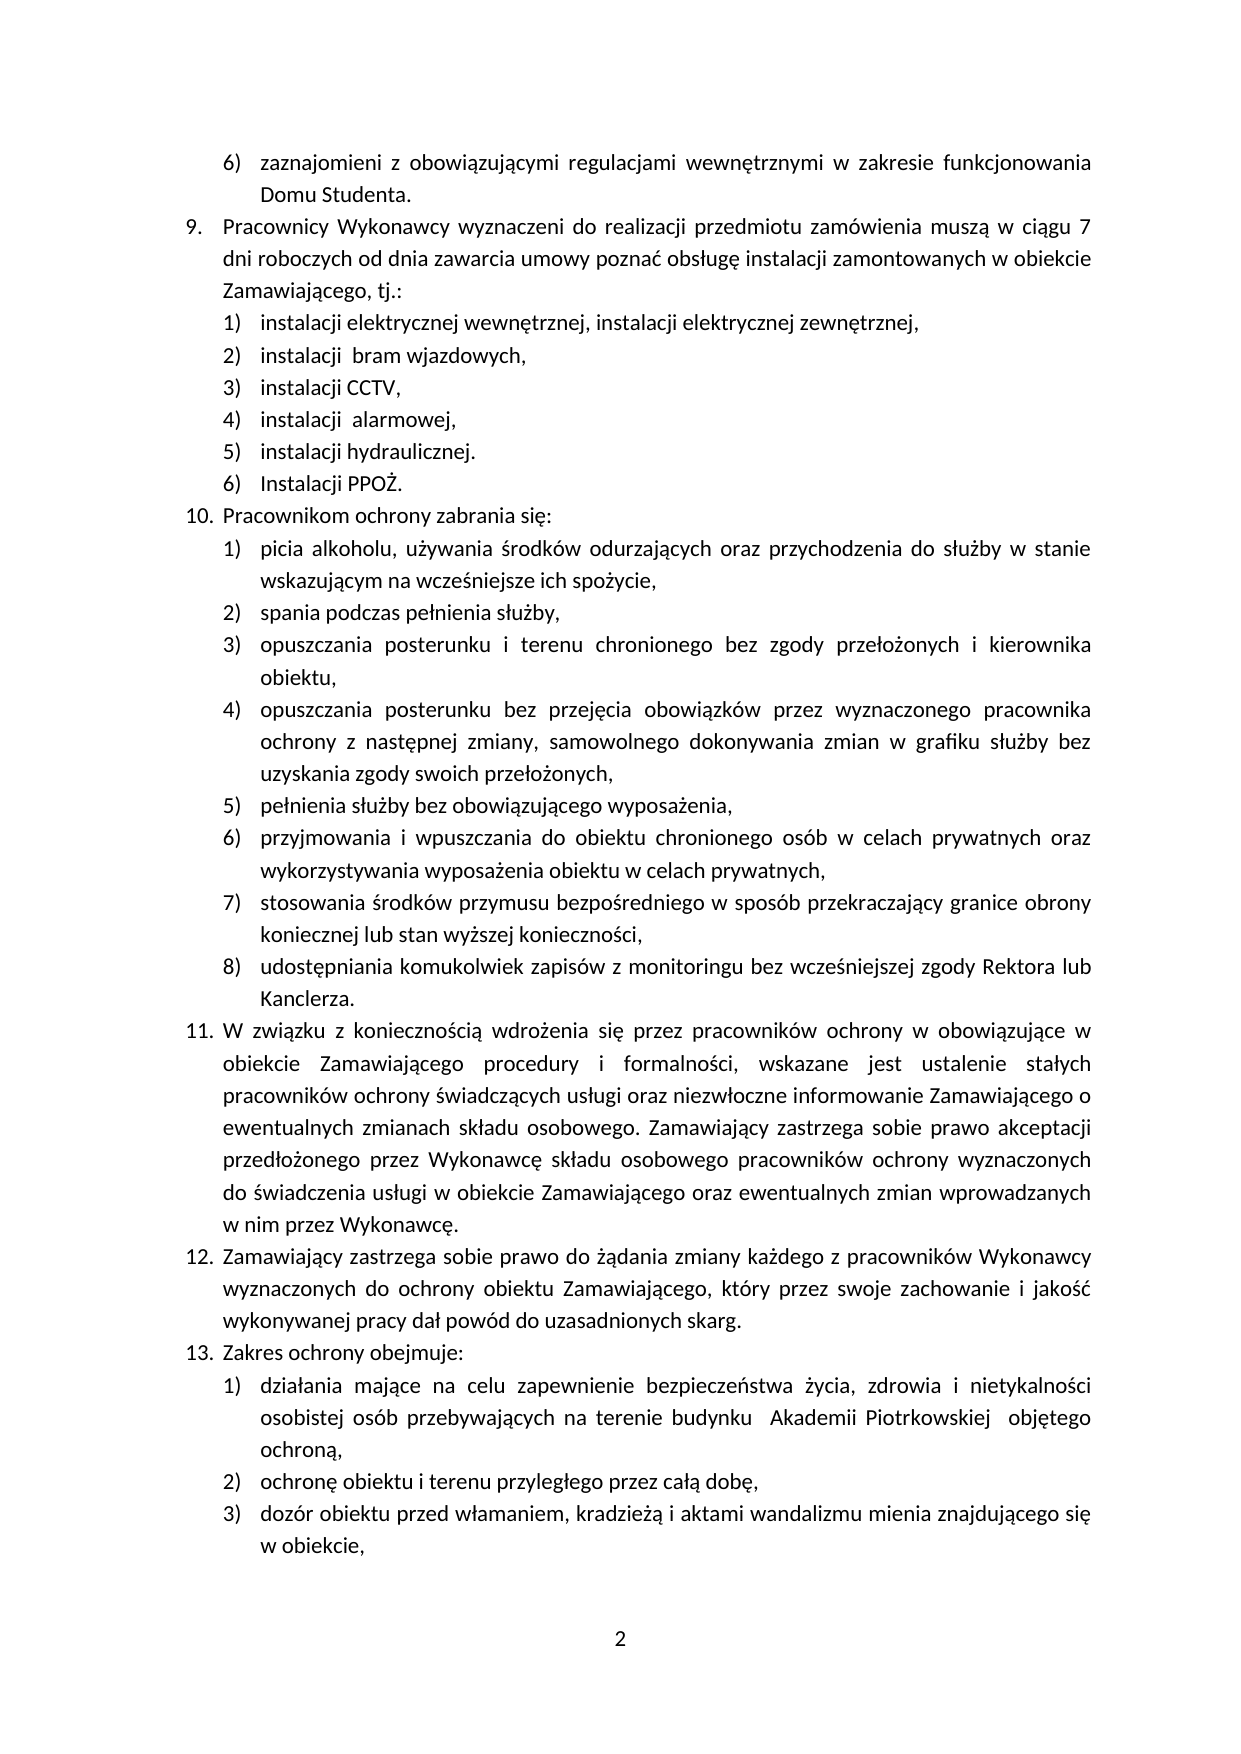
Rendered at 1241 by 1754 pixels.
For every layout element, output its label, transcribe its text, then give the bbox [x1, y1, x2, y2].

list instalacji CCTV, [223, 373, 1093, 401]
list pełnienia służby bez obowiązującego wyposażenia, [223, 791, 1093, 819]
list dozór obiektu przed włamaniem, kradzieżą i aktami wandalizmu mienia znajdującego się w obiekcie, [223, 1499, 1093, 1560]
list Zakres ochrony obejmuje: [185, 1338, 1093, 1367]
list Zamawiający zastrzega sobie prawo do żądania zmiany każdego z pracowników Wykonawcy wyznaczonych do ochrony obiektu Zamawiającego, który przez swoje zachowanie i jakość wykonywanej pracy dał powód do uzasadnionych skarg. [185, 1242, 1093, 1334]
list opuszczania posterunku i terenu chronionego bez zgody przełożonych i kierownika obiektu, [223, 630, 1093, 691]
list Pracownicy Wykonawcy wyznaczeni do realizacji przedmiotu zamówienia muszą w ciągu 7 dni roboczych od dnia zawarcia umowy poznać obsługę instalacji zamontowanych w obiekcie Zamawiającego, tj.: [185, 212, 1093, 304]
list przyjmowania i wpuszczania do obiektu chronionego osób w celach prywatnych oraz wykorzystywania wyposażenia obiektu w celach prywatnych, [223, 823, 1093, 884]
list W związku z koniecznością wdrożenia się przez pracowników ochrony w obowiązujące w obiekcie Zamawiającego procedury i formalności, wskazane jest ustalenie stałych pracowników ochrony świadczących usługi oraz niezwłoczne informowanie Zamawiającego o ewentualnych zmianach składu osobowego. Zamawiający zastrzega sobie prawo akceptacji przedłożonego przez Wykonawcę składu osobowego pracowników ochrony wyznaczonych do świadczenia usługi w obiekcie Zamawiającego oraz ewentualnych zmian wprowadzanych w nim przez Wykonawcę. [185, 1017, 1093, 1238]
list instalacji hydraulicznej. [223, 437, 1093, 465]
list spania podczas pełnienia służby, [223, 598, 1093, 626]
list Pracownikom ochrony zabrania się: [185, 502, 1093, 530]
list instalacji alarmowej, [223, 405, 1093, 433]
list instalacji elektrycznej wewnętrznej, instalacji elektrycznej zewnętrznej, [223, 308, 1093, 337]
list picia alkoholu, używania środków odurzających oraz przychodzenia do służby w stanie wskazującym na wcześniejsze ich spożycie, [223, 534, 1093, 594]
list instalacji bram wjazdowych, [223, 341, 1093, 369]
list stosowania środków przymusu bezpośredniego w sposób przekraczający granice obrony koniecznej lub stan wyższej konieczności, [223, 888, 1093, 948]
list Instalacji PPOŻ. [223, 469, 1093, 497]
list udostępniania komukolwiek zapisów z monitoringu bez wcześniejszej zgody Rektora lub Kanclerza. [223, 952, 1093, 1012]
list ochronę obiektu i terenu przyległego przez całą dobę, [223, 1467, 1093, 1495]
list opuszczania posterunku bez przejęcia obowiązków przez wyznaczonego pracownika ochrony z następnej zmiany, samowolnego dokonywania zmian w grafiku służby bez uzyskania zgody swoich przełożonych, [223, 695, 1093, 787]
list działania mające na celu zapewnienie bezpieczeństwa życia, zdrowia i nietykalności osobistej osób przebywających na terenie budynku Akademii Piotrkowskiej objętego ochroną, [223, 1371, 1093, 1463]
list zaznajomieni z obowiązującymi regulacjami wewnętrznymi w zakresie funkcjonowania Domu Studenta. [223, 148, 1093, 208]
